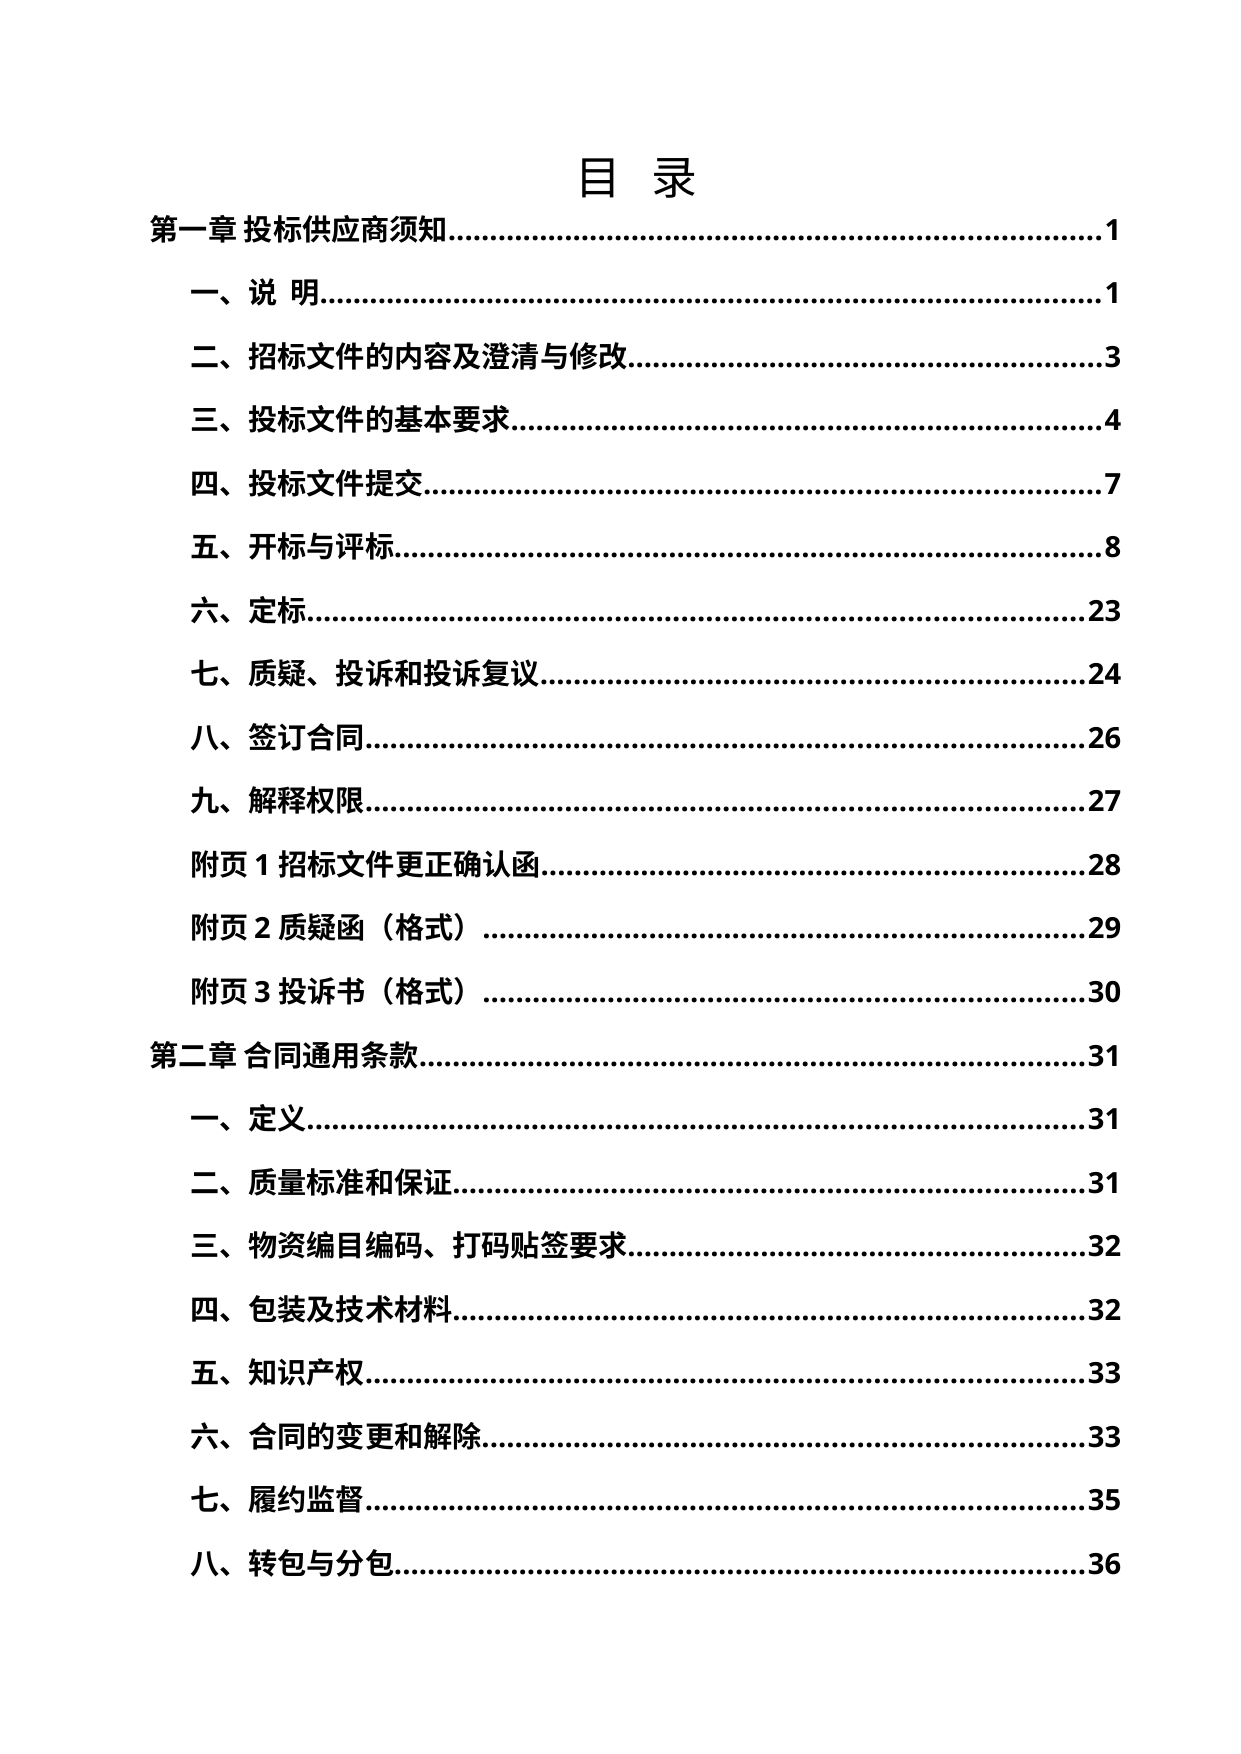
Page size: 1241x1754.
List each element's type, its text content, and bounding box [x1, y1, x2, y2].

text 六、定标 23 [159, 587, 1122, 630]
text 九、解释权限 27 [159, 778, 1122, 820]
text 附页2 质疑函（格式） 29 [159, 905, 1122, 947]
text 二、招标文件的内容及澄清与修改 3 [159, 333, 1122, 376]
text 一、定义 31 [159, 1096, 1122, 1138]
text 第二章 合同通用条款 31 [148, 1032, 1122, 1074]
text 五、知识产权 33 [159, 1350, 1122, 1392]
text 三、物资编目编码、打码贴签要求 32 [159, 1223, 1122, 1265]
text 第一章 投标供应商须知 1 [148, 206, 1122, 248]
text 二、质量标准和保证 31 [159, 1159, 1122, 1202]
text 八、转包与分包 36 [159, 1540, 1122, 1583]
text 附页3 投诉书（格式） 30 [159, 968, 1122, 1011]
text 七、履约监督 35 [159, 1477, 1122, 1519]
text 附页1 招标文件更正确认函 28 [159, 841, 1122, 884]
text 一、说 明 1 [159, 269, 1122, 312]
text 目 录 [148, 148, 1122, 206]
text 六、合同的变更和解除 33 [159, 1413, 1122, 1456]
text 四、投标文件提交 7 [159, 460, 1122, 503]
text 七、质疑、投诉和投诉复议 24 [159, 651, 1122, 693]
text 三、投标文件的基本要求 4 [159, 397, 1122, 439]
text 八、签订合同 26 [159, 714, 1122, 757]
text 四、包装及技术材料 32 [159, 1286, 1122, 1329]
text 五、开标与评标 8 [159, 524, 1122, 566]
